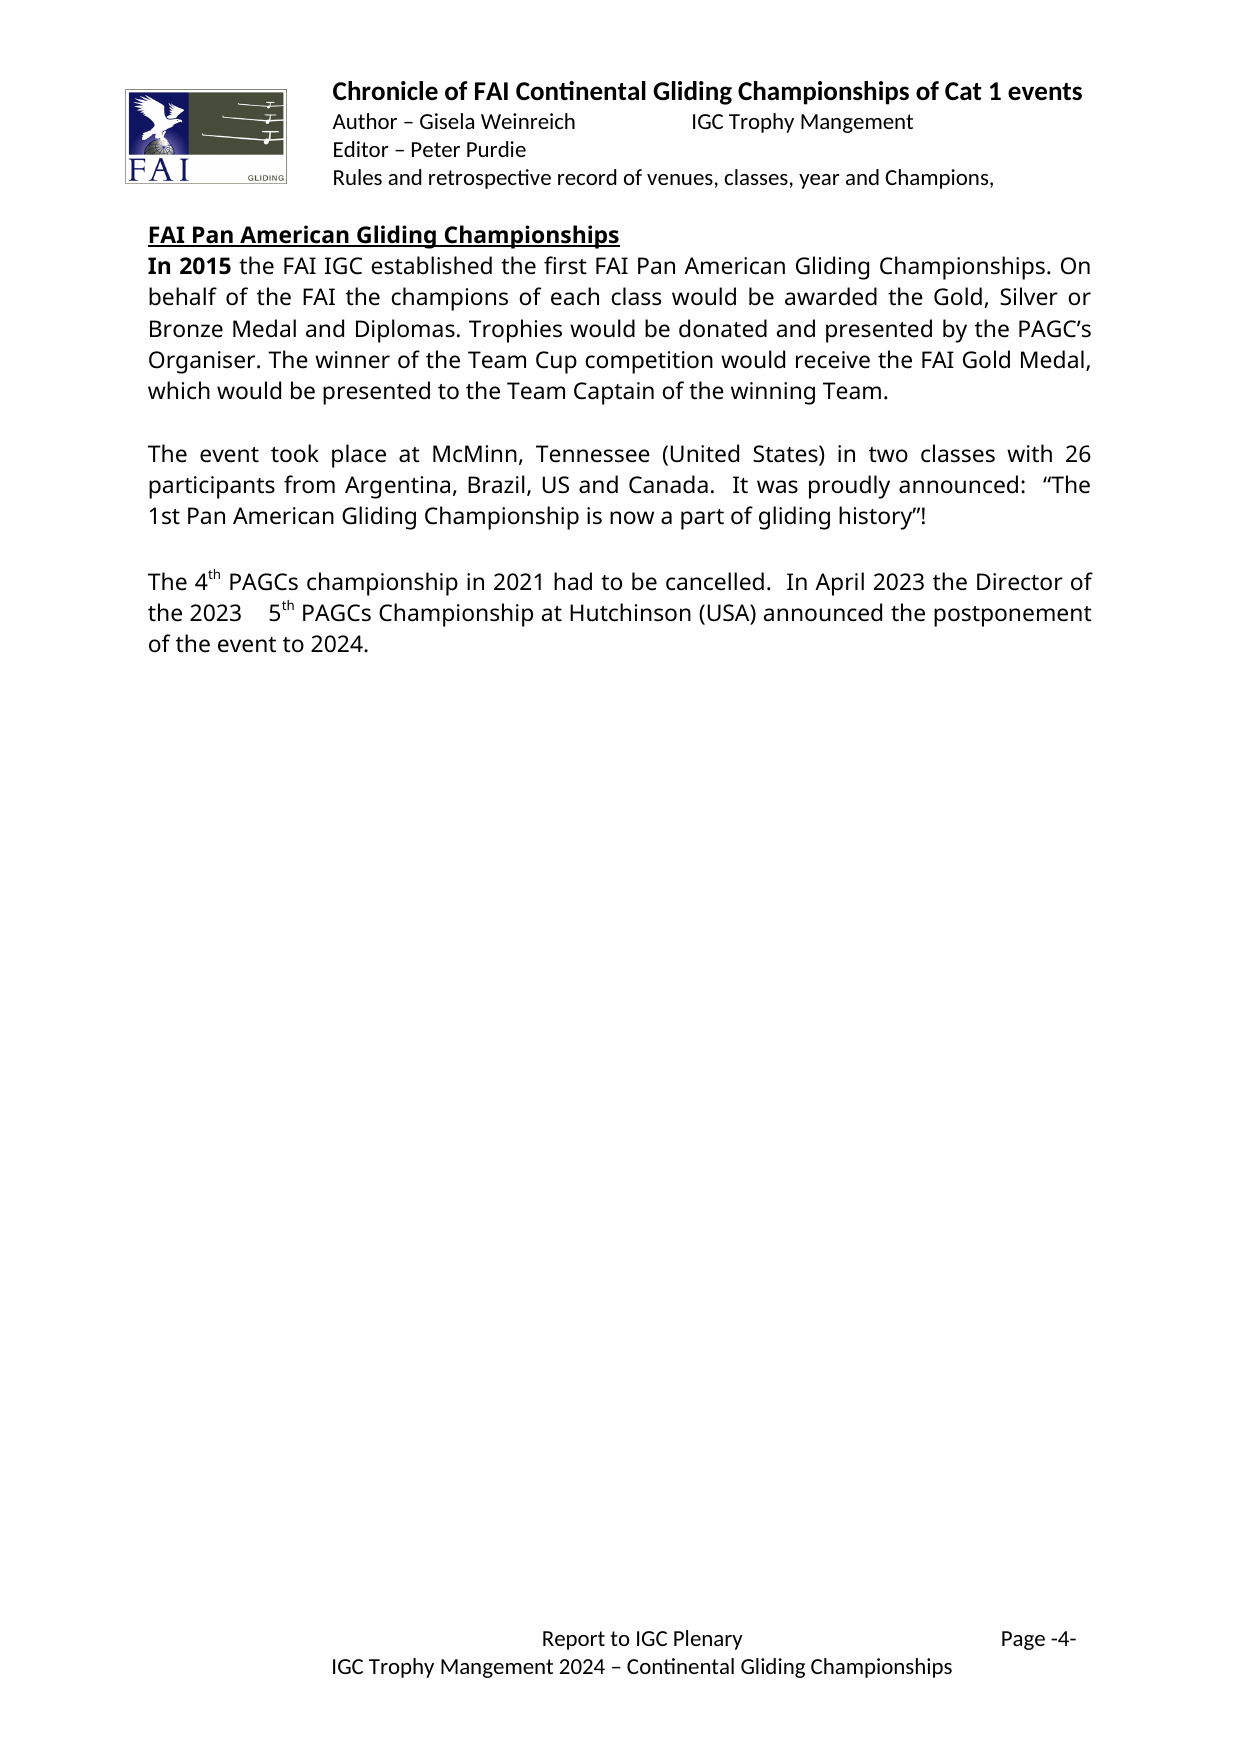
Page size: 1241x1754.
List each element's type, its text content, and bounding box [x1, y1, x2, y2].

text FAI Pan American Gliding Championships [148, 219, 1093, 250]
picture [125, 89, 288, 184]
text The event took place at McMinn, Tennessee (United States) in two classes with 26 participants from Argentina, Brazil, US and Canada. It was proudly announced: “The 1st Pan American Gliding Championship is now a part of gliding history”! [148, 438, 1093, 531]
text The 4th PAGCs championship in 2021 had to be cancelled. In April 2023 the Director of the 2023 5th PAGCs Championship at Hutchinson (USA) announced the postponement of the event to 2024. [148, 566, 1093, 659]
text In 2015 the FAI IGC established the first FAI Pan American Gliding Championships. On behalf of the FAI the champions of each class would be awarded the Gold, Silver or Bronze Medal and Diplomas. Trophies would be donated and presented by the PAGC’s Organiser. The winner of the Team Cup competition would receive the FAI Gold Medal, which would be presented to the Team Captain of the winning Team. [148, 250, 1093, 406]
